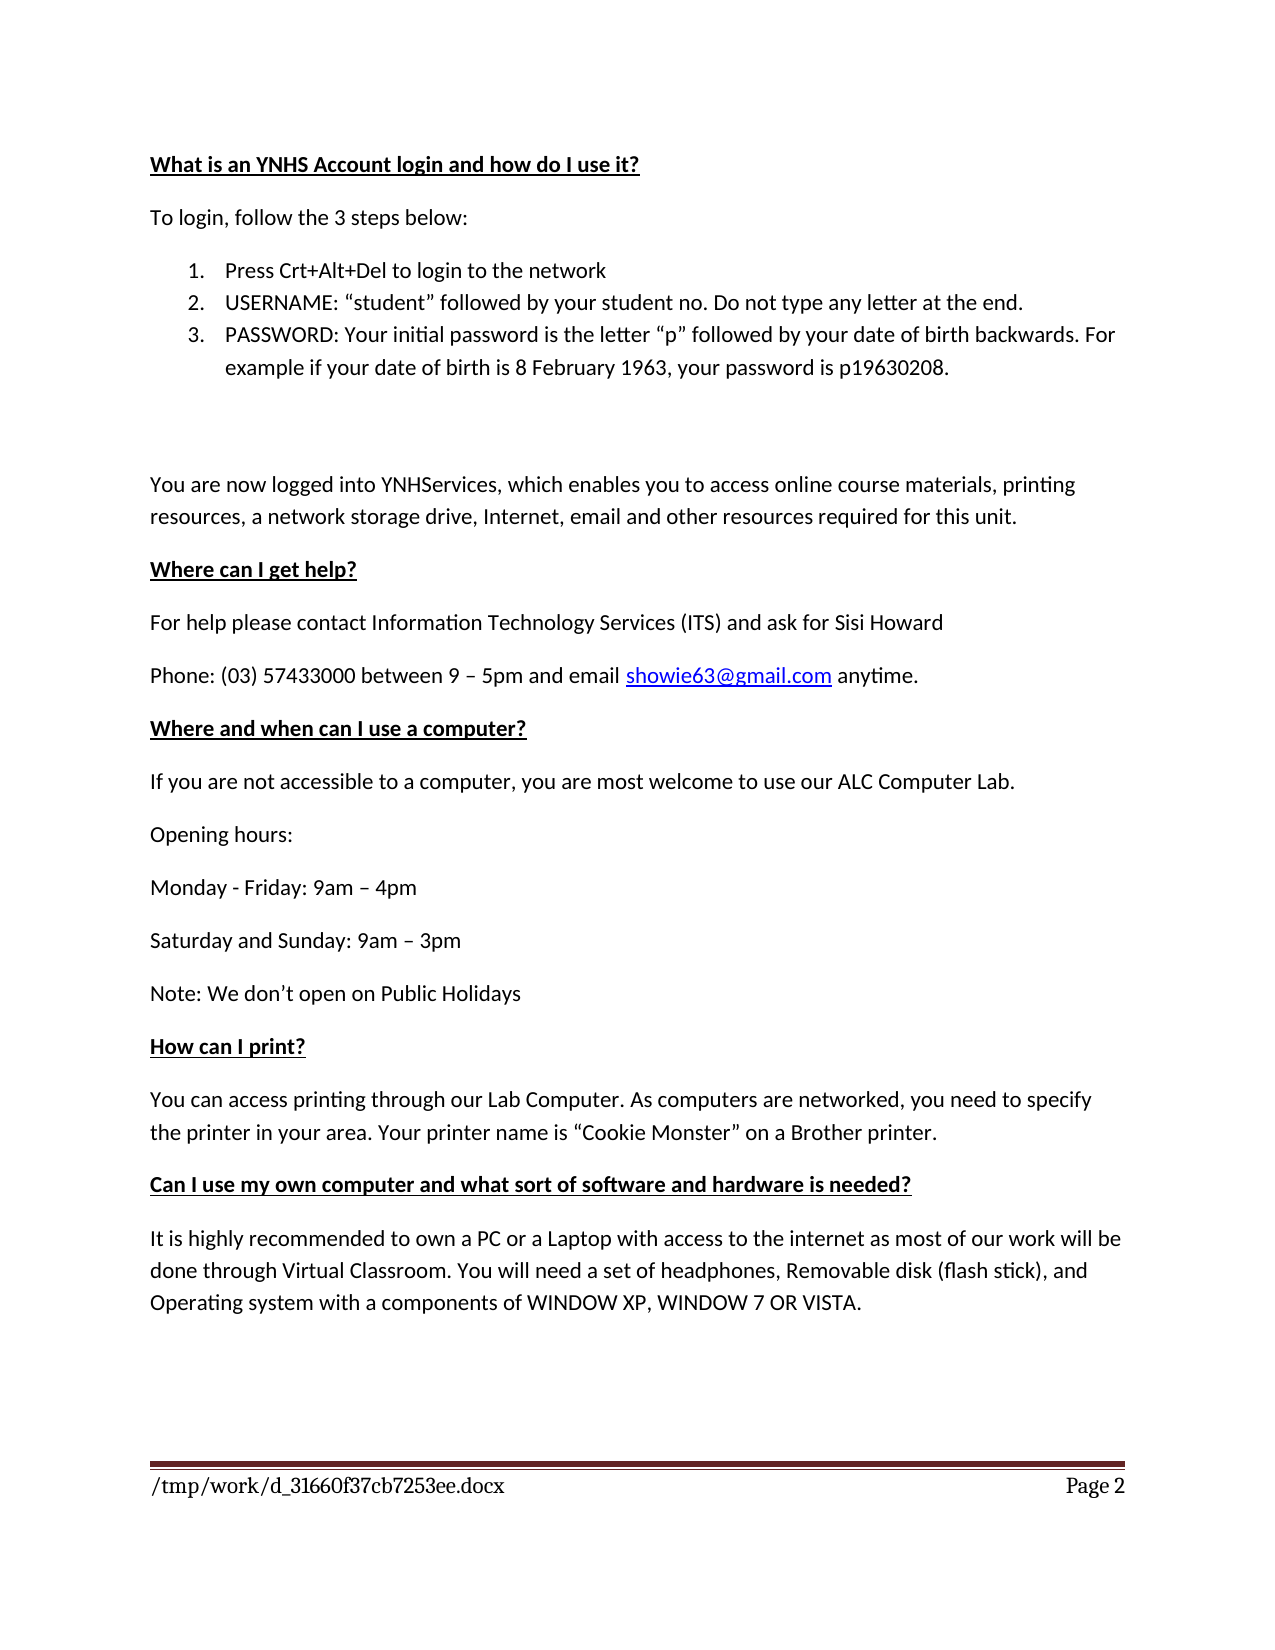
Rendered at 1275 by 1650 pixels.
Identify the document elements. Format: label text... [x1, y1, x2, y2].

text Phone: (03) 57433000 between 9 – 5pm and email showie63@gmail.com anytime. [150, 661, 1125, 689]
text You are now logged into YNHServices, which enables you to access online course materials, printing resources, a network storage drive, Internet, email and other resources required for this unit. [150, 470, 1125, 530]
text Where can I get help? [150, 555, 1125, 583]
text Opening hours: [150, 820, 1125, 848]
text How can I print? [150, 1032, 1125, 1060]
list Press Crt+Alt+ to login to the network [187, 256, 1125, 284]
list PASSWORD: Your initial password is the letter “p” followed by your date of birth backwards. For example if your date of birth is 8 February 1963, your password is p19630208. [187, 320, 1125, 381]
text To login, follow the 3 steps below: [150, 203, 1125, 231]
text What is an YNHS Account login and how do I use it? [150, 150, 1125, 178]
text Saturday and Sunday: 9am – 3pm [150, 926, 1125, 954]
text Where and when can I use a computer? [150, 714, 1125, 742]
text You can access printing through our Lab Computer. As computers are networked, you need to specify the printer in your area. Your printer name is “Cookie Monster” on a Brother printer. [150, 1085, 1125, 1146]
text If you are not accessible to a computer, you are most welcome to use our ALC Computer Lab. [150, 767, 1125, 795]
text For help please contact Information Technology Services (ITS) and ask for Sisi Howard [150, 608, 1125, 636]
text Monday - Friday: 9am – 4pm [150, 873, 1125, 901]
list USERNAME: “student” followed by your student no. Do not type any letter at the end. [187, 288, 1125, 316]
text Note: We don’t open on Public Holidays [150, 979, 1125, 1007]
text It is highly recommended to own a PC or a Laptop with access to the internet as most of our work will be done through Virtual Classroom. You will need a set of headphones, Removable disk (flash stick), and Operating system with a components of WINDOW XP, WINDOW 7 OR VISTA. [150, 1224, 1125, 1316]
text Can I use my own computer and what sort of software and hardware is needed? [150, 1171, 1125, 1199]
